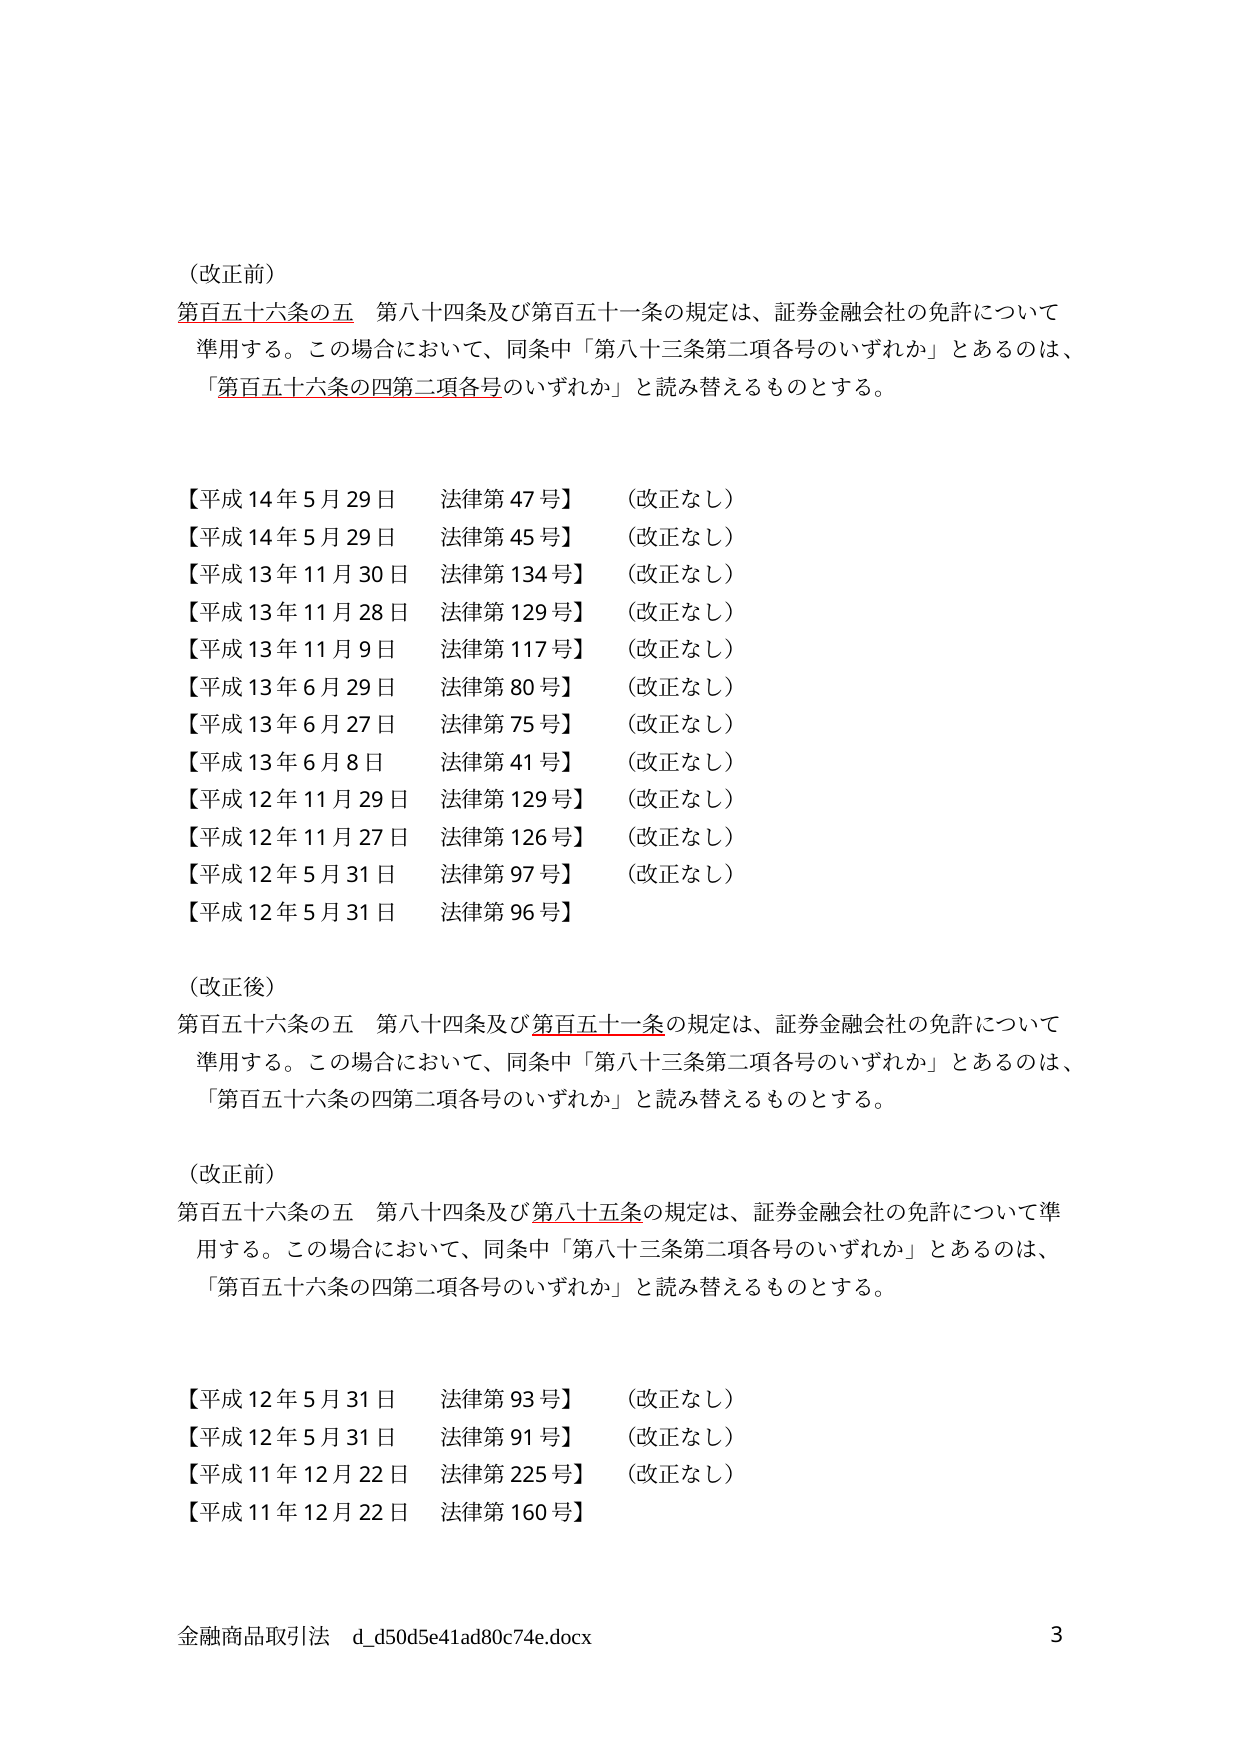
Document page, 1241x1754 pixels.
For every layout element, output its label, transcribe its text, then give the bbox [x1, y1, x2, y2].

text 【平成13年11月28日 法律第129号】 （改正なし） [177, 592, 1063, 629]
text 【平成14年5月29日 法律第45号】 （改正なし） [177, 517, 1063, 554]
text 【平成13年6月29日 法律第80号】 （改正なし） [177, 667, 1063, 704]
text （改正前） [177, 254, 1063, 292]
text 【平成13年6月27日 法律第75号】 （改正なし） [177, 704, 1063, 742]
text 【平成12年5月31日 法律第96号】 [177, 892, 1063, 929]
text 【平成14年5月29日 法律第47号】 （改正なし） [177, 479, 1063, 517]
text 【平成11年12月22日 法律第160号】 [177, 1492, 1063, 1529]
text （改正後） [177, 967, 1063, 1004]
text 【平成12年5月31日 法律第91号】 （改正なし） [177, 1417, 1063, 1454]
text 第百五十六条の五 第八十四条及び第百五十一条の規定は、証券金融会社の免許について準用する。この場合において、同条中「第八十三条第二項各号のいずれか」とあるのは、「第百五十六条の四第二項各号のいずれか」と読み替えるものとする。 [177, 1004, 1063, 1117]
text 第百五十六条の五 第八十四条及び第八十五条の規定は、証券金融会社の免許について準用する。この場合において、同条中「第八十三条第二項各号のいずれか」とあるのは、「第百五十六条の四第二項各号のいずれか」と読み替えるものとする。 [177, 1192, 1063, 1304]
text 【平成11年12月22日 法律第225号】 （改正なし） [177, 1454, 1063, 1492]
text 【平成12年11月29日 法律第129号】 （改正なし） [177, 779, 1063, 817]
text 【平成13年11月9日 法律第117号】 （改正なし） [177, 629, 1063, 667]
text 【平成12年11月27日 法律第126号】 （改正なし） [177, 817, 1063, 854]
text 第百五十六条の五 第八十四条及び第百五十一条の規定は、証券金融会社の免許について準用する。この場合において、同条中「第八十三条第二項各号のいずれか」とあるのは、「第百五十六条の四第二項各号のいずれか」と読み替えるものとする。 [177, 292, 1063, 404]
text 【平成13年11月30日 法律第134号】 （改正なし） [177, 554, 1063, 592]
text 【平成12年5月31日 法律第93号】 （改正なし） [177, 1379, 1063, 1417]
text （改正前） [177, 1154, 1063, 1192]
text 【平成12年5月31日 法律第97号】 （改正なし） [177, 854, 1063, 892]
text 【平成13年6月8日 法律第41号】 （改正なし） [177, 742, 1063, 779]
